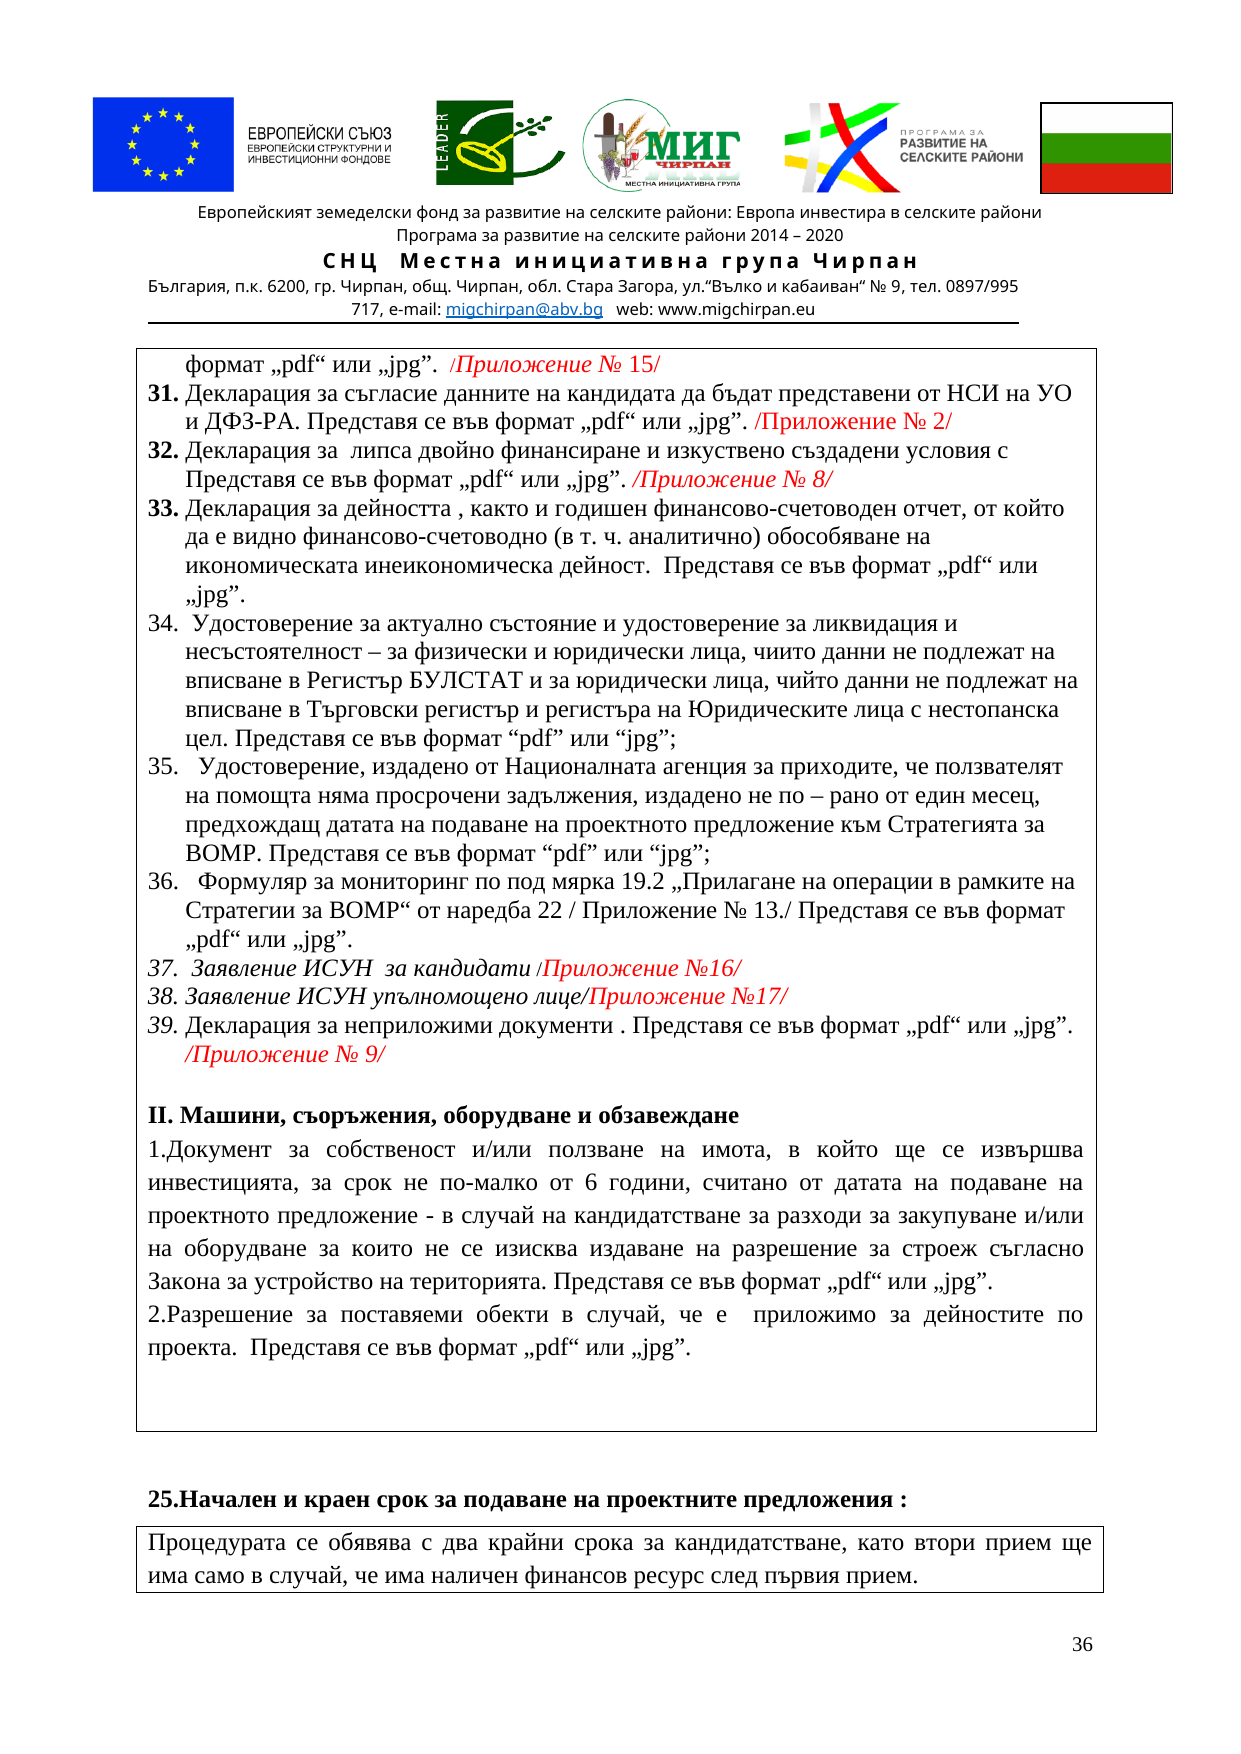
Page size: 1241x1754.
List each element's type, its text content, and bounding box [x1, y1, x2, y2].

picture [770, 95, 1033, 199]
subtitle 25.Начален и краен срок за подаване на проектните предложения : [148, 1484, 1093, 1513]
picture [436, 100, 569, 185]
picture [582, 99, 741, 192]
picture [79, 82, 425, 202]
